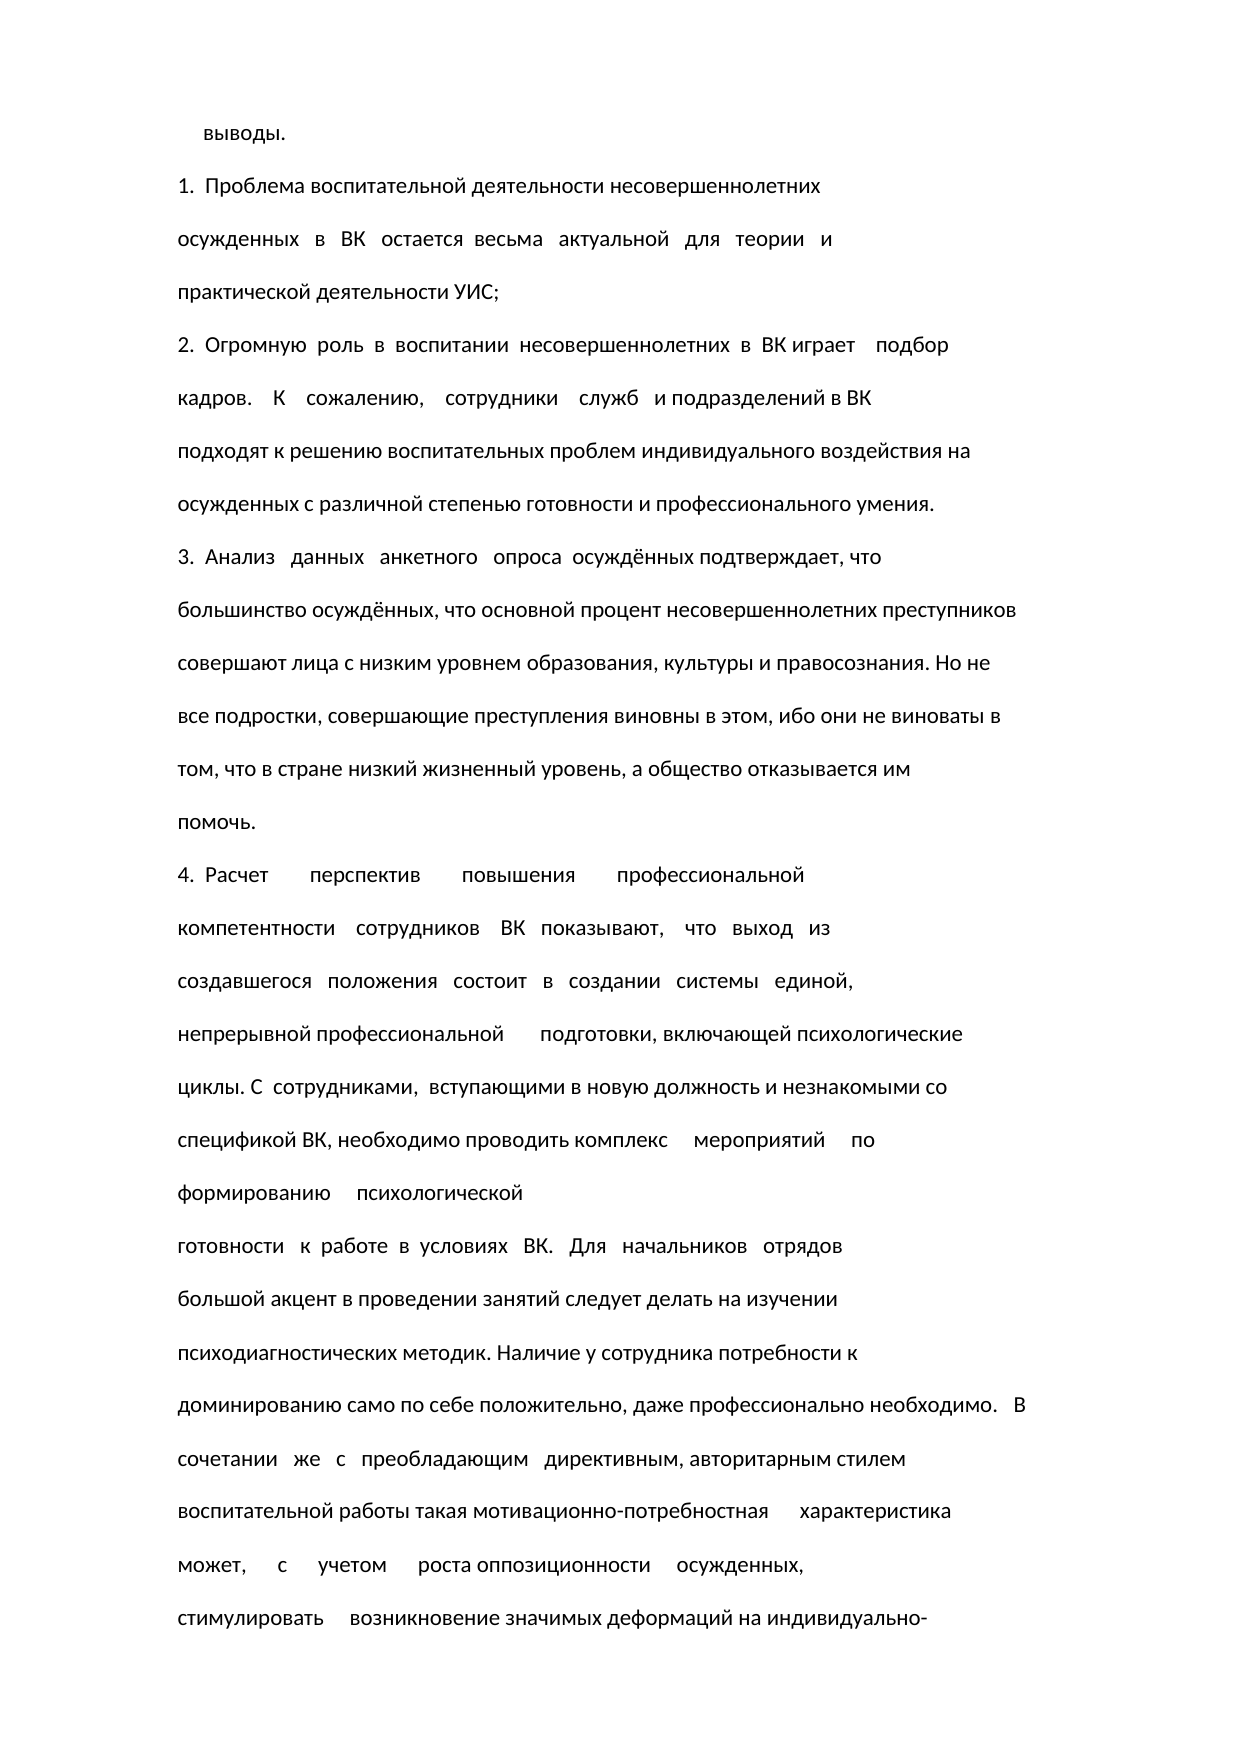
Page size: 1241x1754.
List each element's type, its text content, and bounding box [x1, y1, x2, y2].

text подходят к решению воспитательных проблем индивидуального воздействия на [177, 436, 1152, 464]
text воспитательной работы такая мотивационно-потребностная характеристика [177, 1497, 1152, 1525]
text готовности к работе в условиях ВК. Для начальников отрядов [177, 1232, 1152, 1259]
text спецификой ВК, необходимо проводить комплекс мероприятий по [177, 1126, 1152, 1153]
text осужденных в ВК остается весьма актуальной для теории и [177, 224, 1152, 252]
text циклы. С сотрудниками, вступающими в новую должность и незнакомыми со [177, 1072, 1152, 1101]
text 1. Проблема воспитательной деятельности несовершеннолетних [177, 171, 1152, 199]
text большой акцент в проведении занятий следует делать на изучении [177, 1284, 1152, 1313]
text кадров. К сожалению, сотрудники служб и подразделений в ВК [177, 383, 1152, 411]
text совершают лица с низким уровнем образования, культуры и правосознания. Но не [177, 648, 1152, 676]
text 2. Огромную роль в воспитании несовершеннолетних в ВК играет подбор [177, 330, 1152, 358]
text 4. Расчет перспектив повышения профессиональной [177, 860, 1152, 888]
text выводы. [177, 118, 1152, 146]
text сочетании же с преобладающим директивным, авторитарным стилем [177, 1444, 1152, 1472]
text том, что в стране низкий жизненный уровень, а общество отказывается им [177, 754, 1152, 782]
text может, с учетом роста оппозиционности осужденных, [177, 1550, 1152, 1578]
text осужденных с различной степенью готовности и профессионального умения. [177, 489, 1152, 517]
text компетентности сотрудников ВК показывают, что выход из [177, 913, 1152, 941]
text доминированию само по себе положительно, даже профессионально необходимо. В [177, 1391, 1152, 1419]
text непрерывной профессиональной подготовки, включающей психологические [177, 1019, 1152, 1047]
text психодиагностических методик. Наличие у сотрудника потребности к [177, 1338, 1152, 1366]
text практической деятельности УИС; [177, 277, 1152, 305]
text все подростки, совершающие преступления виновны в этом, ибо они не виноваты в [177, 701, 1152, 729]
text 3. Анализ данных анкетного опроса осуждённых подтверждает, что [177, 542, 1152, 570]
text создавшегося положения состоит в создании системы единой, [177, 966, 1152, 994]
text стимулировать возникновение значимых деформаций на индивидуально- [177, 1603, 1152, 1631]
text формированию психологической [177, 1178, 1152, 1207]
text помочь. [177, 807, 1152, 835]
text большинство осуждённых, что основной процент несовершеннолетних преступников [177, 595, 1152, 623]
